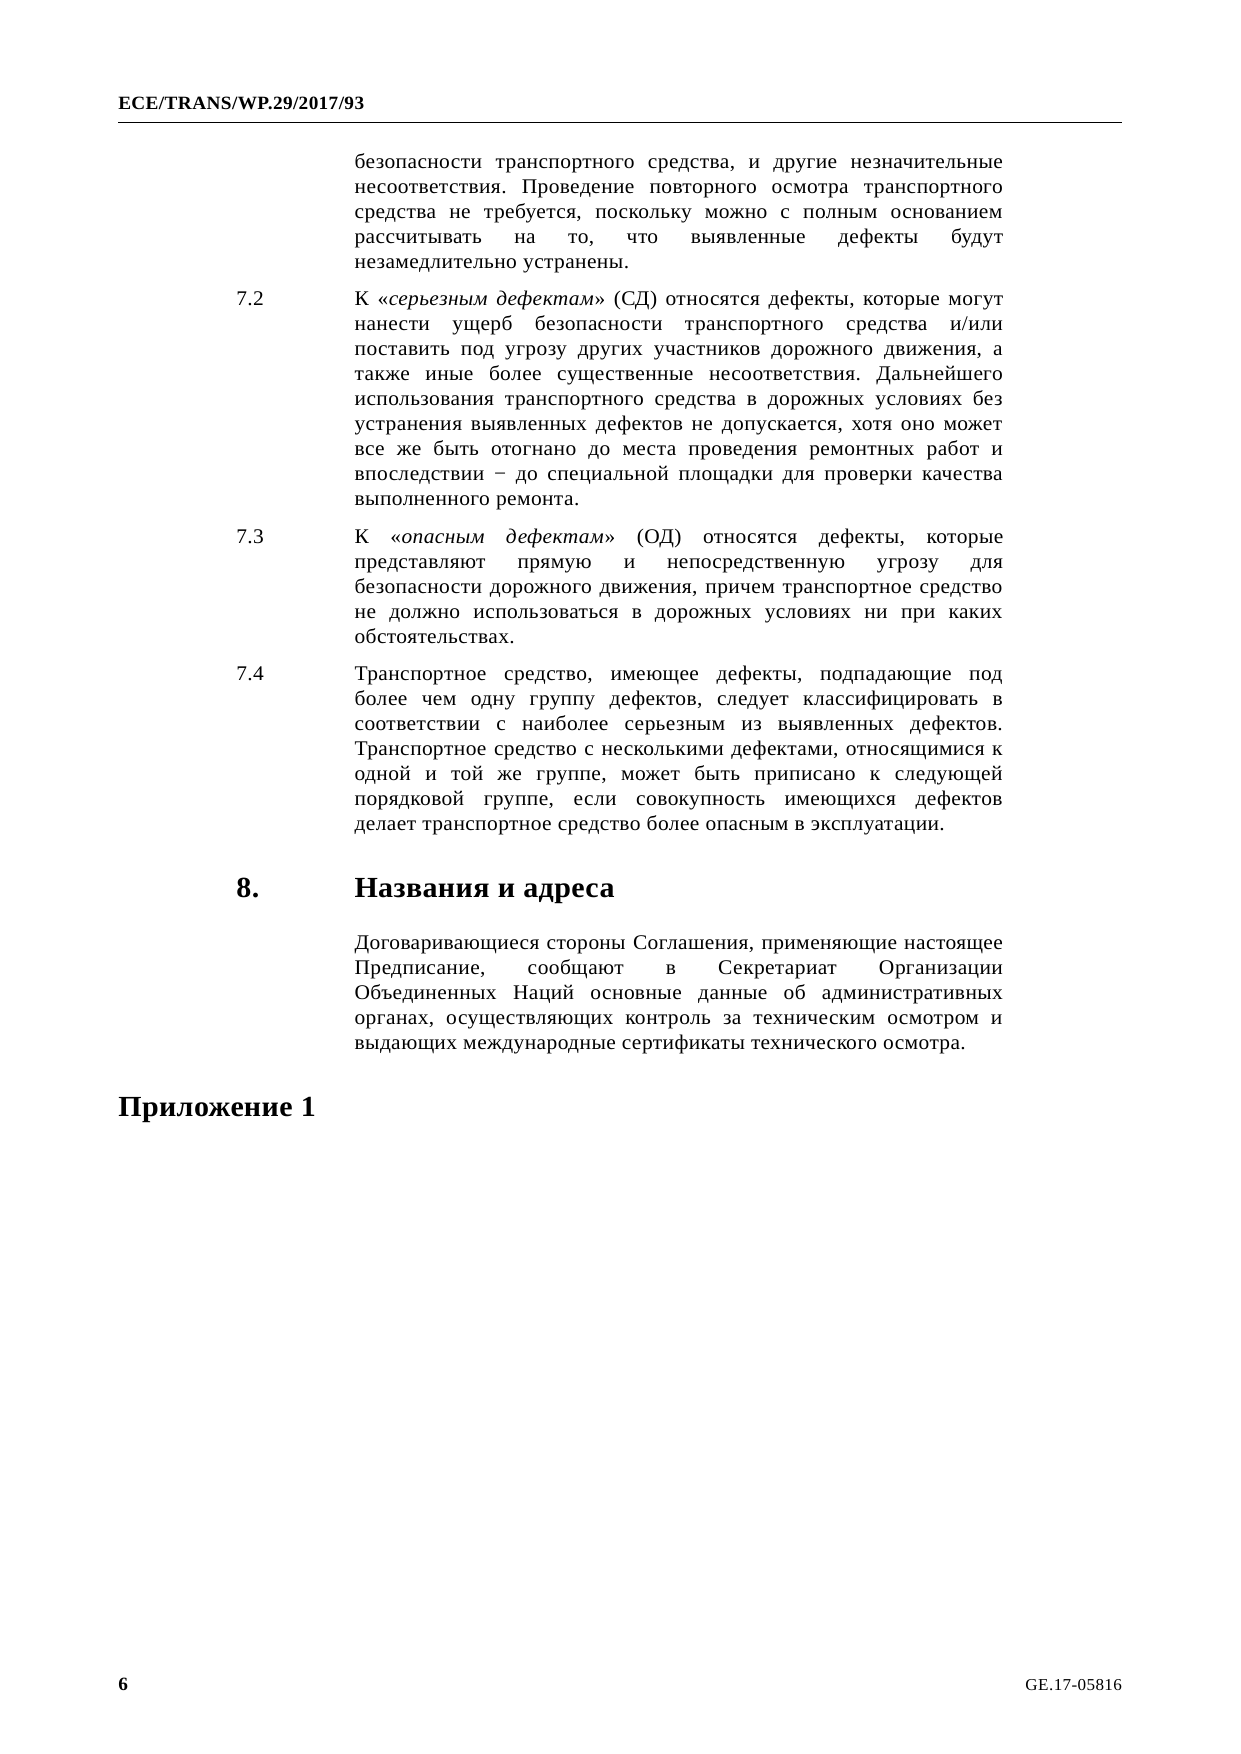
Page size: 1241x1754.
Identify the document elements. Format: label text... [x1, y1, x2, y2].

text 7.2 К «серьезным дефектам» (СД) относятся дефекты, которые могут нанести ущерб безопасности транспортного средства и/или поставить под угрозу других участников дорожного движения, а также иные более существенные несоответствия. Дальнейшего использования транспортного средства в дорожных условиях без устранения выявленных дефектов не допускается, хотя оно может все же быть отогнано до места проведения ремонтных работ и впоследствии − до специальной площадки для проверки качества выполненного ремонта. [236, 285, 1004, 510]
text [236, 148, 1004, 273]
text Договаривающиеся стороны Соглашения, применяющие настоящее Предписание, сообщают в Секретариат Организации Объединенных Наций основные данные об административных органах, осуществляющих контроль за техническим осмотром и выдающих международные сертификаты технического осмотра. [236, 929, 1004, 1054]
text Приложение 1 [118, 1091, 1004, 1123]
text 7.3 К «опасным дефектам» (ОД) относятся дефекты, которые представляют прямую и непосредственную угрозу для безопасности дорожного движения, причем транспортное средство не должно использоваться в дорожных условиях ни при каких обстоятельствах. [236, 523, 1004, 648]
text 8. Названия и адреса [118, 873, 1004, 904]
text 7.4 Транспортное средство, имеющее дефекты, подпадающие под более чем одну группу дефектов, следует классифицировать в соответствии с наиболее серьезным из выявленных дефектов. Транспортное средство с несколькими дефектами, относящимися к одной и той же группе, может быть приписано к следующей порядковой группе, если совокупность имеющихся дефектов делает транспортное средство более опасным в эксплуатации. [236, 660, 1004, 835]
